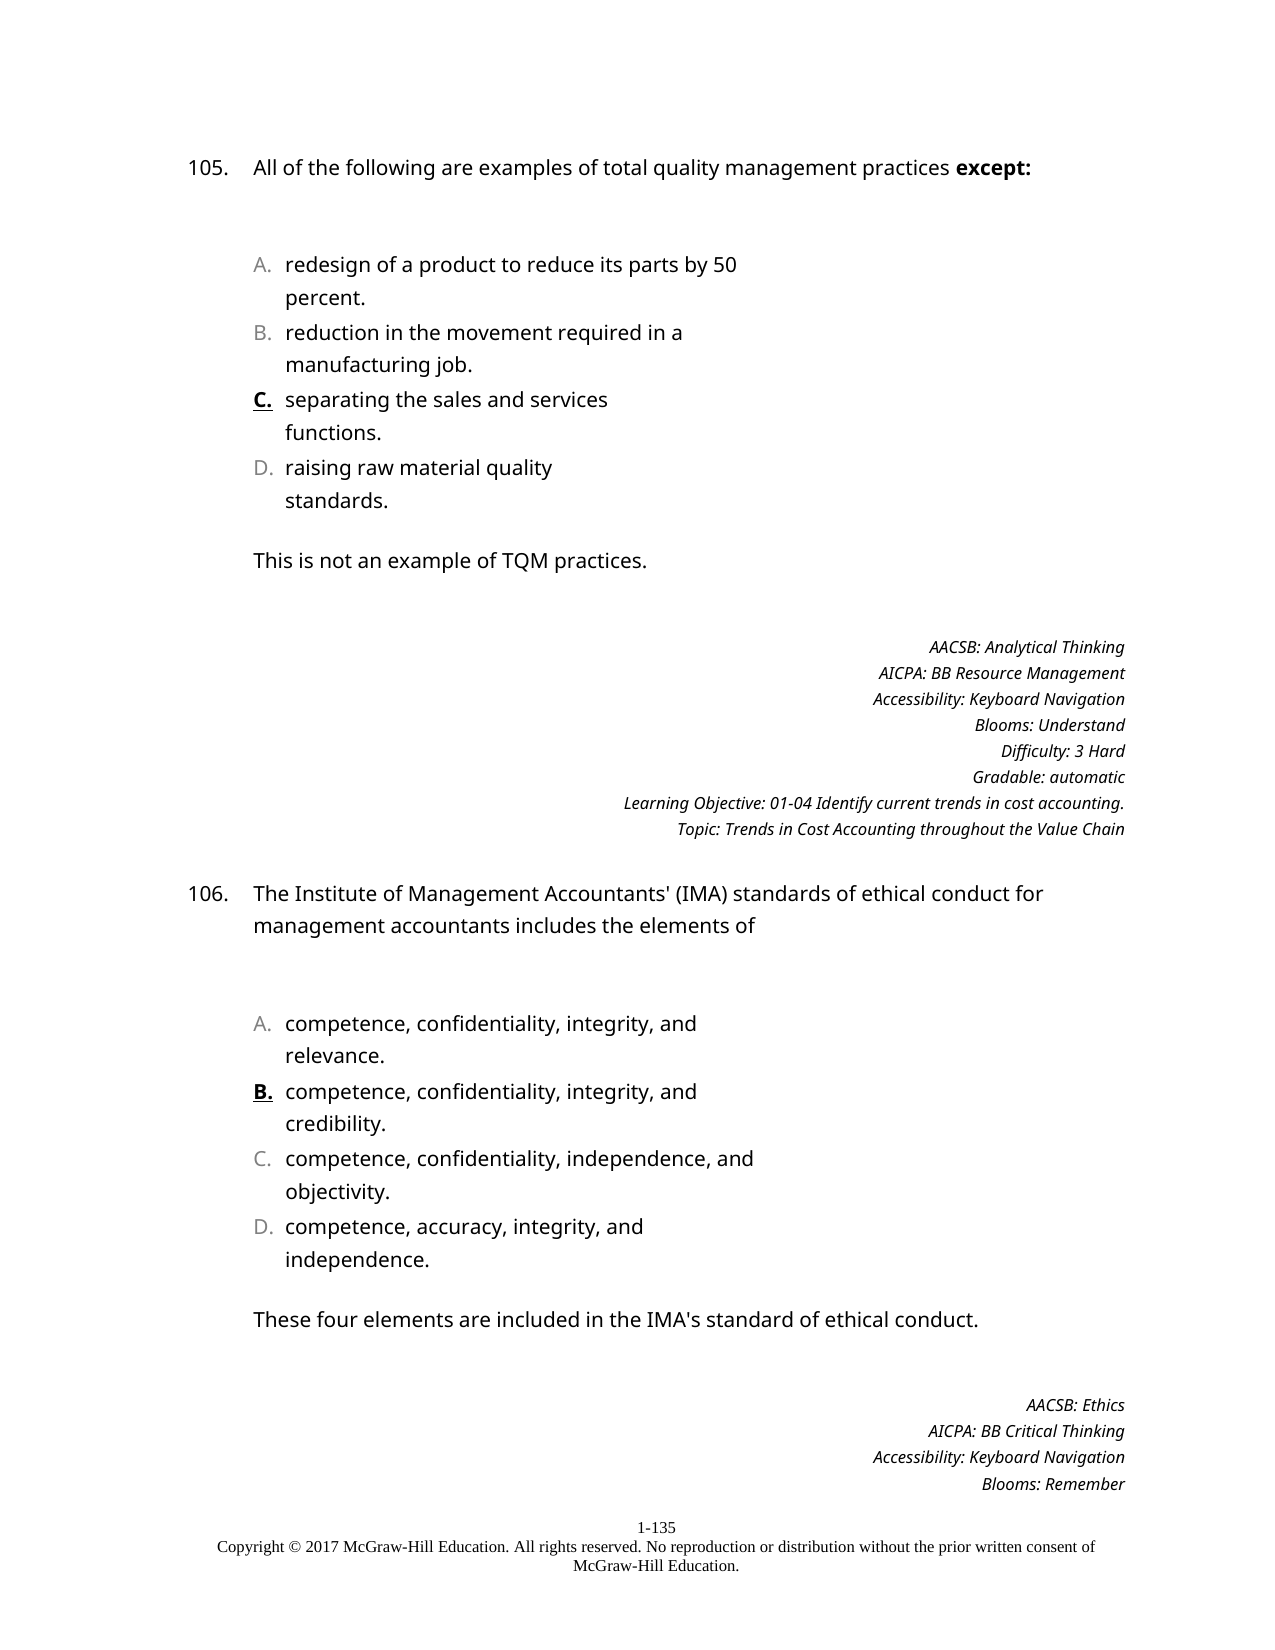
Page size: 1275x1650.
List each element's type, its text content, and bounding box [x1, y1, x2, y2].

table_header 106. [188, 879, 253, 1365]
table_header 105. [188, 153, 253, 606]
table_header All of the following are examples of total quality management practices except: This is not an example of TQM practices. [253, 153, 1125, 606]
table_header AACSB: Analytical Thinking AICPA: BB Resource Management Accessibility: Keyboard Navigation Blooms: Understand Difficulty: 3 Hard Gradable: automatic Learning Objective: 01-04 Identify current trends in cost accounting. Topic: Trends in Cost Accounting throughout the Value Chain [188, 635, 1125, 876]
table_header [188, 1394, 1125, 1495]
table_header The Institute of Management Accountants' (IMA) standards of ethical conduct for management accountants includes the elements of These four elements are included in the IMA's standard of ethical conduct. [253, 879, 1125, 1365]
